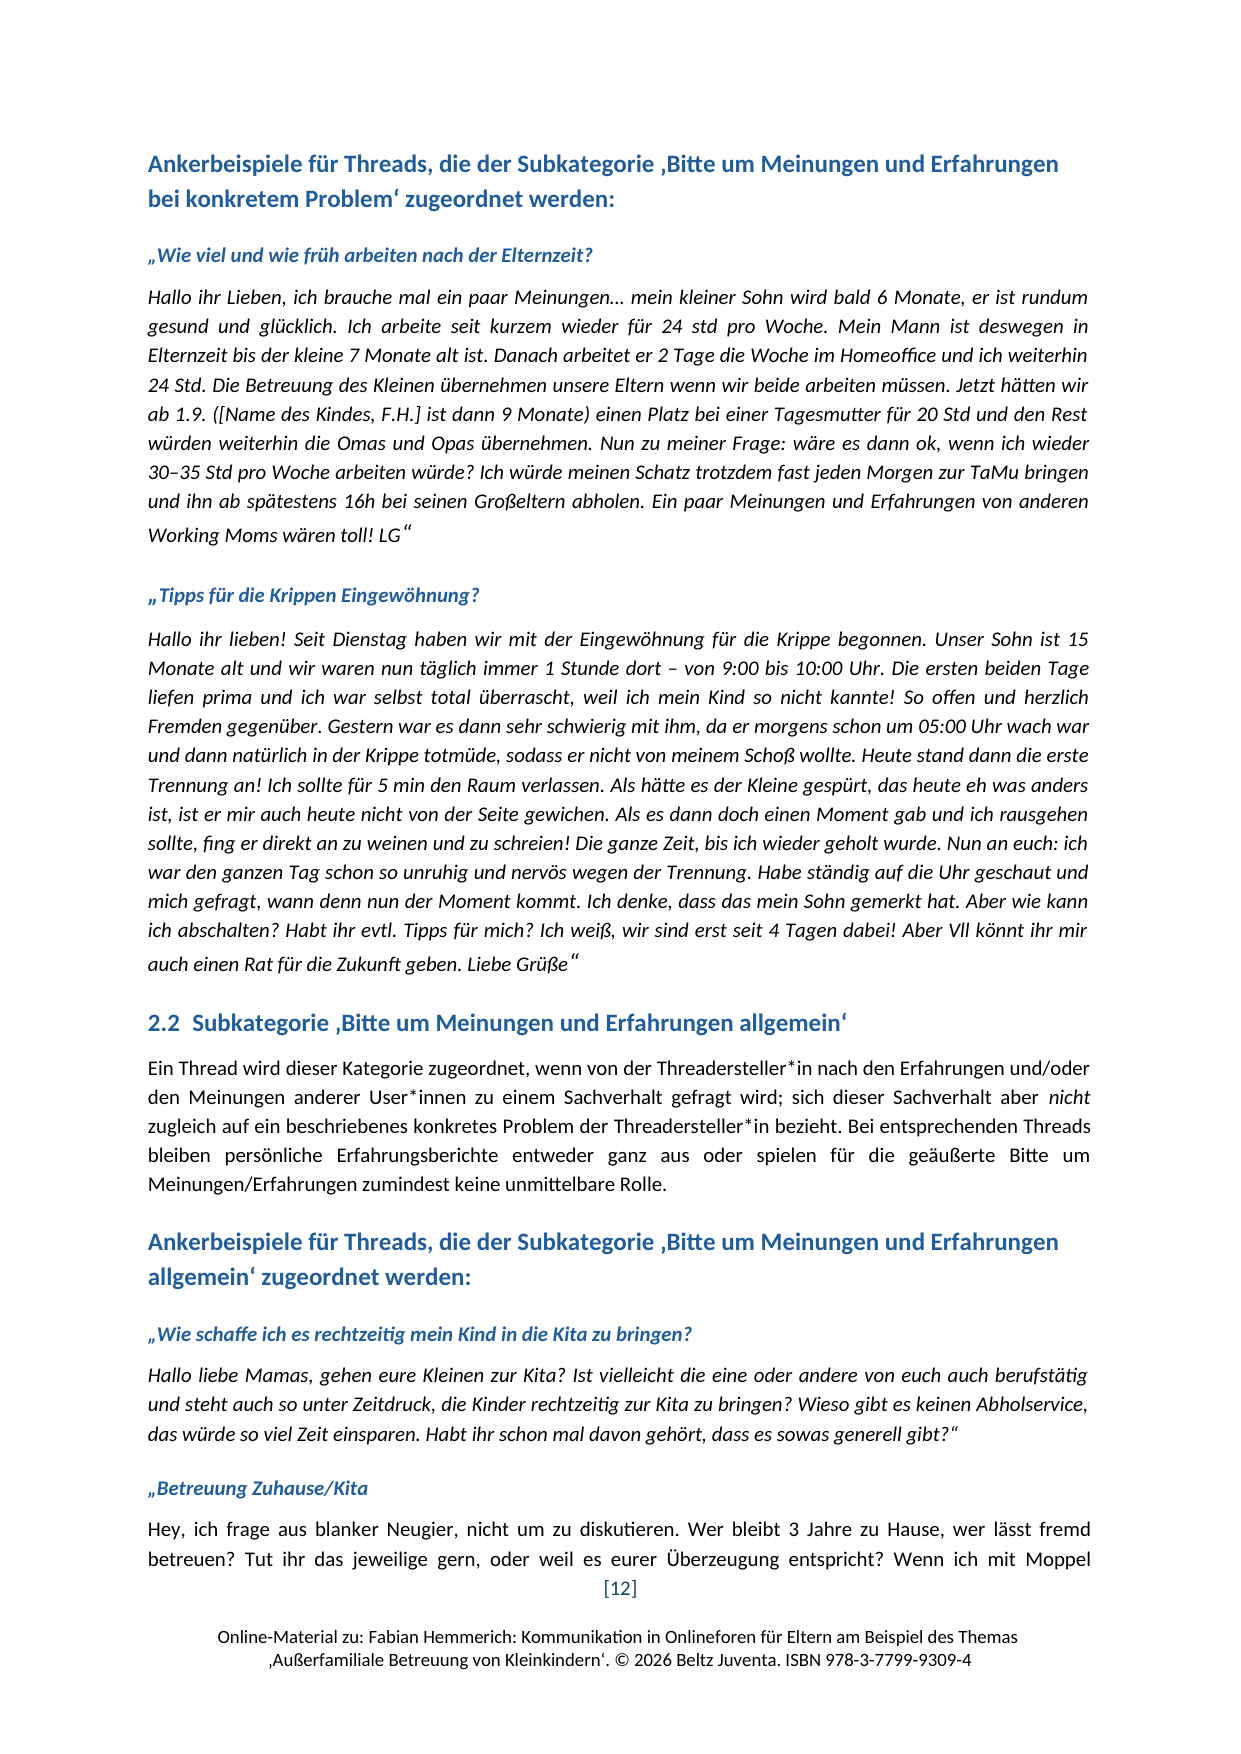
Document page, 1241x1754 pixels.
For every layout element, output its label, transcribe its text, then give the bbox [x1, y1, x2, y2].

subtitle Ankerbeispiele für Threads, die der Subkategorie ‚Bitte um Meinungen und Erfahrungen bei konkretem Problem‘ zugeordnet werden: [148, 148, 1092, 213]
text Hallo liebe Mamas, gehen eure Kleinen zur Kita? Ist vielleicht die eine oder andere von euch auch berufstätig und steht auch so unter Zeitdruck, die Kinder rechtzeitig zur Kita zu bringen? Wieso gibt es keinen Abholservice, das würde so viel Zeit einsparen. Habt ihr schon mal davon gehört, dass es sowas generell gibt?“ [148, 1362, 1092, 1446]
subtitle Ankerbeispiele für Threads, die der Subkategorie ‚Bitte um Meinungen und Erfahrungen allgemein‘ zugeordnet werden: [148, 1226, 1092, 1291]
subtitle „Betreuung Zuhause/Kita [148, 1475, 1092, 1500]
subtitle „Wie viel und wie früh arbeiten nach der Elternzeit? [148, 243, 1092, 268]
subtitle „Tipps für die Krippen Eingewöhnung? [148, 578, 1092, 609]
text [148, 1517, 1092, 1571]
text Hallo ihr Lieben, ich brauche mal ein paar Meinungen… mein kleiner Sohn wird bald 6 Monate, er ist rundum gesund und glücklich. Ich arbeite seit kurzem wieder für 24 std pro Woche. Mein Mann ist deswegen in Elternzeit bis der kleine 7 Monate alt ist. Danach arbeitet er 2 Tage die Woche im Homeoffice und ich weiterhin 24 Std. Die Betreuung des Kleinen übernehmen unsere Eltern wenn wir beide arbeiten müssen. Jetzt hätten wir ab 1.9. ([Name des Kindes, F.H.] ist dann 9 Monate) einen Platz bei einer Tagesmutter für 20 Std und den Rest würden weiterhin die Omas und Opas übernehmen. Nun zu meiner Frage: wäre es dann ok, wenn ich wieder 30–35 Std pro Woche arbeiten würde? Ich würde meinen Schatz trotzdem fast jeden Morgen zur TaMu bringen und ihn ab spätestens 16h bei seinen Großeltern abholen. Ein paar Meinungen und Erfahrungen von anderen Working Moms wären toll! LG“ [148, 284, 1092, 549]
text Hallo ihr lieben! Seit Dienstag haben wir mit der Eingewöhnung für die Krippe begonnen. Unser Sohn ist 15 Monate alt und wir waren nun täglich immer 1 Stunde dort – von 9:00 bis 10:00 Uhr. Die ersten beiden Tage liefen prima und ich war selbst total überrascht, weil ich mein Kind so nicht kannte! So offen und herzlich Fremden gegenüber. Gestern war es dann sehr schwierig mit ihm, da er morgens schon um 05:00 Uhr wach war und dann natürlich in der Krippe totmüde, sodass er nicht von meinem Schoß wollte. Heute stand dann die erste Trennung an! Ich sollte für 5 min den Raum verlassen. Als hätte es der Kleine gespürt, das heute eh was anders ist, ist er mir auch heute nicht von der Seite gewichen. Als es dann doch einen Moment gab und ich rausgehen sollte, fing er direkt an zu weinen und zu schreien! Die ganze Zeit, bis ich wieder geholt wurde. Nun an euch: ich war den ganzen Tag schon so unruhig und nervös wegen der Trennung. Habe ständig auf die Uhr geschaut und mich gefragt, wann denn nun der Moment kommt. Ich denke, dass das mein Sohn gemerkt hat. Aber wie kann ich abschalten? Habt ihr evtl. Tipps für mich? Ich weiß, wir sind erst seit 4 Tagen dabei! Aber Vll könnt ihr mir auch einen Rat für die Zukunft geben. Liebe Grüße“ [148, 626, 1092, 978]
text Ein Thread wird dieser Kategorie zugeordnet, wenn von der Threadersteller*in nach den Erfahrungen und/oder den Meinungen anderer User*innen zu einem Sachverhalt gefragt wird; sich dieser Sachverhalt aber nicht zugleich auf ein beschriebenes konkretes Problem der Threadersteller*in bezieht. Bei entsprechenden Threads bleiben persönliche Erfahrungsberichte entweder ganz aus oder spielen für die geäußerte Bitte um Meinungen/Erfahrungen zumindest keine unmittelbare Rolle. [148, 1055, 1092, 1197]
subtitle „Wie schaffe ich es rechtzeitig mein Kind in die Kita zu bringen? [148, 1321, 1092, 1346]
subtitle 2.2 Subkategorie ‚Bitte um Meinungen und Erfahrungen allgemein‘ [148, 1007, 1092, 1038]
